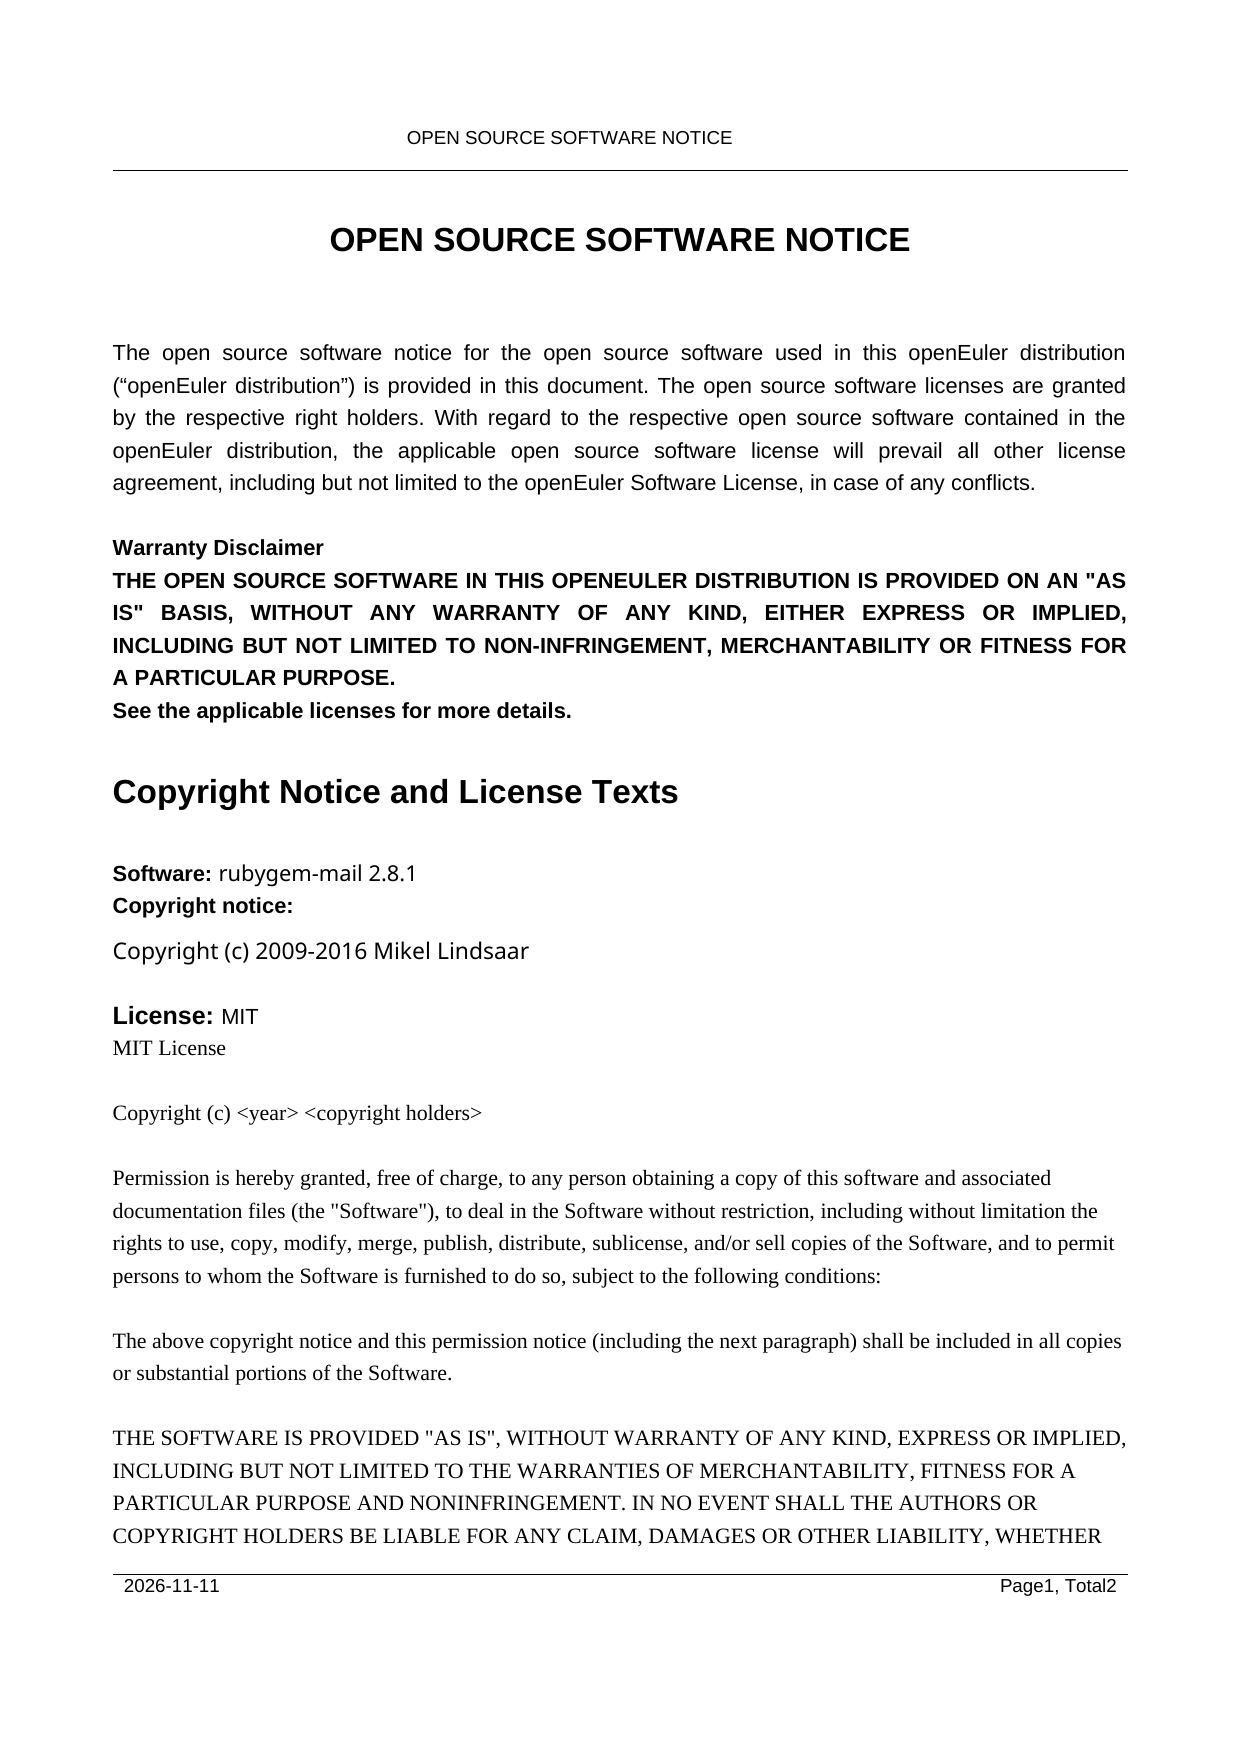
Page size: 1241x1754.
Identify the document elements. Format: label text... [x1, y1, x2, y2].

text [112, 1031, 1128, 1551]
text Warranty Disclaimer [112, 531, 1128, 564]
text OPEN SOURCE SOFTWARE NOTICE [112, 206, 1128, 271]
text THE OPEN SOURCE SOFTWARE IN THIS OPENEULER DISTRIBUTION IS PROVIDED ON AN "AS IS" BASIS, WITHOUT ANY WARRANTY OF ANY KIND, EITHER EXPRESS OR IMPLIED, INCLUDING BUT NOT LIMITED TO NON-INFRINGEMENT, MERCHANTABILITY OR FITNESS FOR A PARTICULAR PURPOSE. See the applicable licenses for more details. [112, 564, 1128, 726]
text Copyright (c) 2009-2016 Mikel Lindsaar [112, 934, 1128, 999]
text License: MIT [112, 999, 1128, 1031]
text Copyright notice: [112, 889, 1128, 921]
text Copyright Notice and License Texts [112, 759, 1128, 824]
title Software: rubygem-mail 2.8.1 [112, 856, 1128, 889]
text The open source software notice for the open source software used in this openEuler distribution (“openEuler distribution”) is provided in this document. The open source software licenses are granted by the respective right holders. With regard to the respective open source software contained in the openEuler distribution, the applicable open source software license will prevail all other license agreement, including but not limited to the openEuler Software License, in case of any conflicts. [112, 336, 1128, 499]
